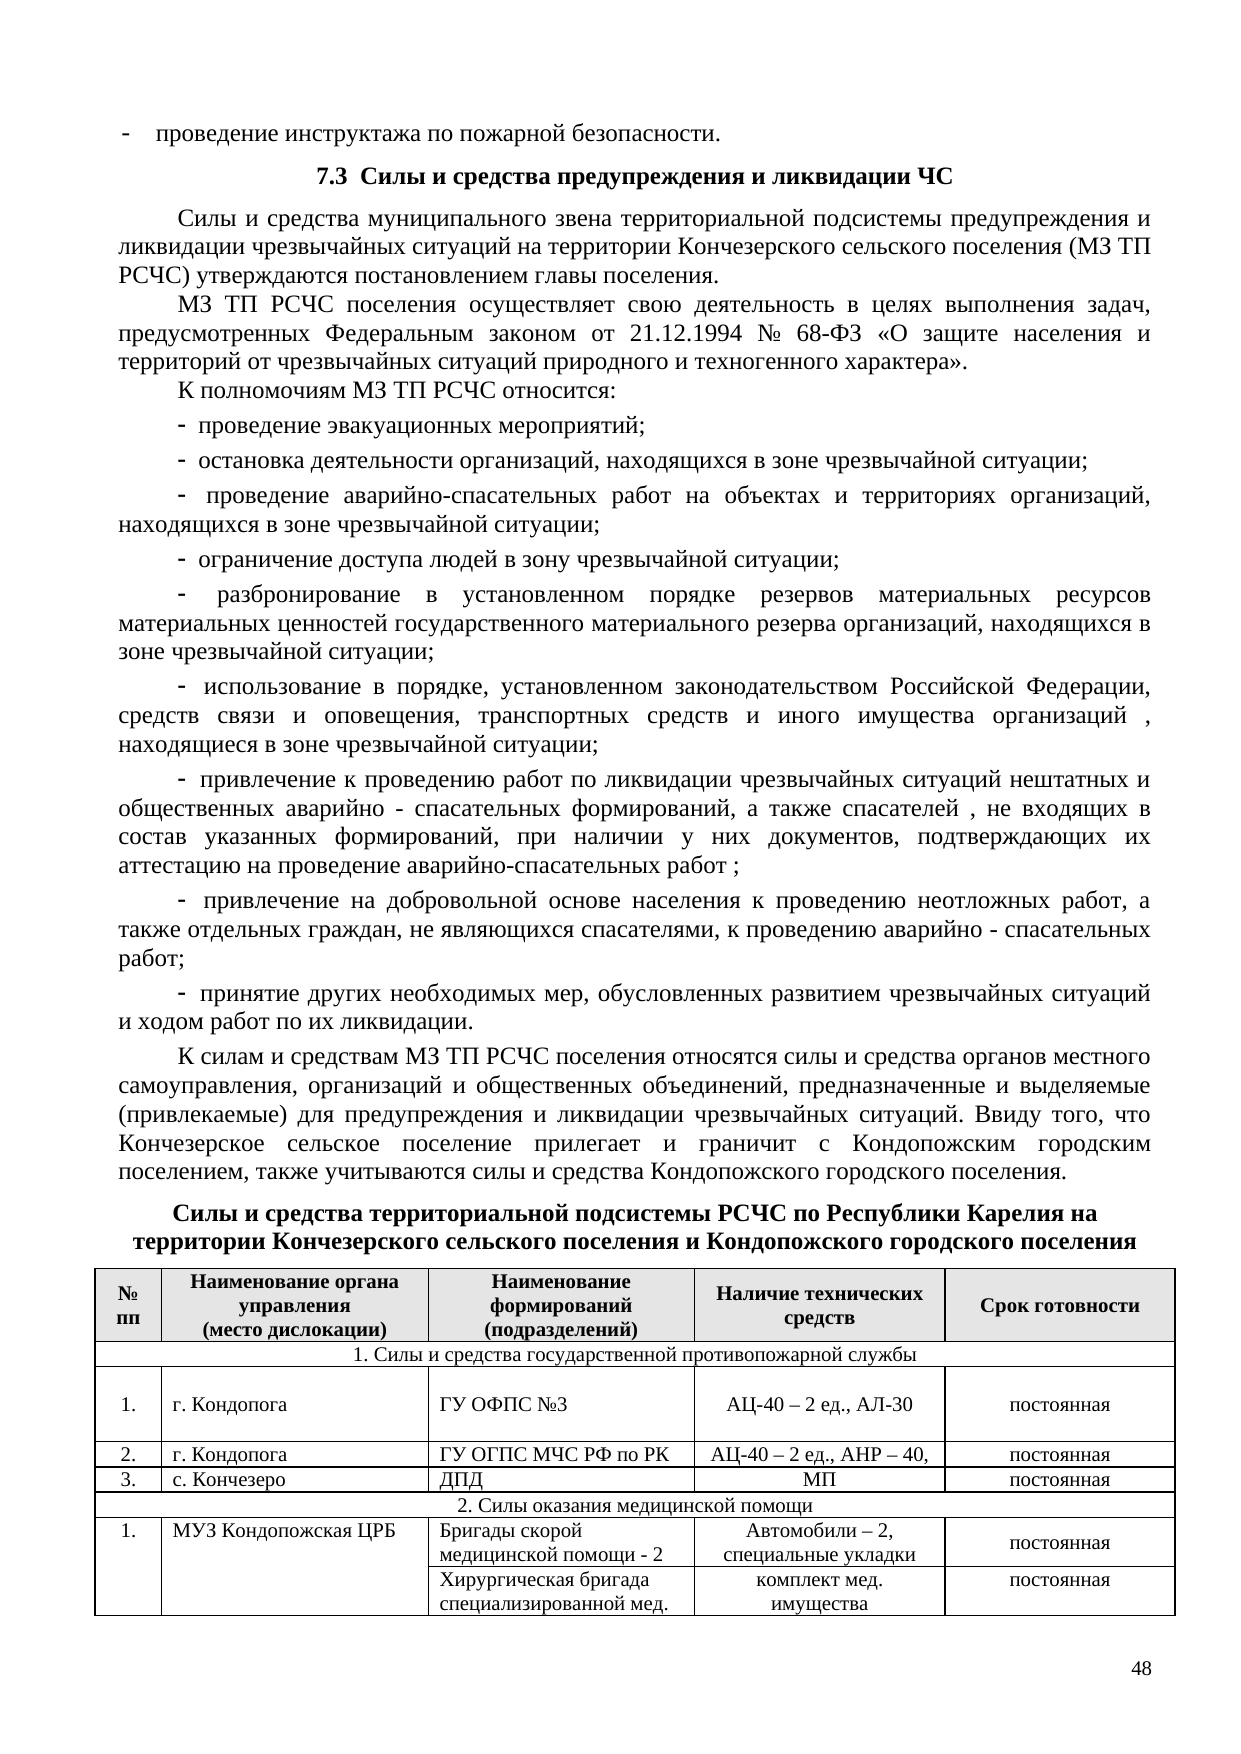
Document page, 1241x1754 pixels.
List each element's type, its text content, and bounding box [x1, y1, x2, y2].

table_cell 1. Силы и средства государственной противопожарной службы [96, 1342, 1174, 1366]
subtitle 7.3 Силы и средства предупреждения и ликвидации ЧС [118, 161, 1152, 190]
table_cell постоянная [946, 1468, 1174, 1491]
table_header Срок готовности [946, 1269, 1174, 1341]
table_cell АЦ-40 – 2 ед., АЛ-30 [695, 1367, 944, 1441]
table_cell г. Кондопога [162, 1367, 428, 1441]
list ограничение доступа людей в зону чрезвычайной ситуации; [118, 544, 1152, 573]
table_cell постоянная [946, 1367, 1174, 1441]
text Силы и средства муниципального звена территориальной подсистемы предупреждения и ликвидации чрезвычайных ситуаций на территории Кончезерского сельского поселения (МЗ ТП РСЧС) утверждаются постановлением главы поселения. [118, 203, 1152, 289]
table_cell постоянная [946, 1518, 1174, 1566]
table_cell МП [695, 1468, 944, 1491]
table_cell ГУ ОФПС №3 [429, 1367, 694, 1441]
list принятие других необходимых мер, обусловленных развитием чрезвычайных ситуаций и ходом работ по их ликвидации. [118, 978, 1152, 1035]
text К полномочиям МЗ ТП РСЧС относится: [118, 375, 1152, 404]
table_cell ДПД [429, 1468, 694, 1491]
table_cell комплект мед. имущества [695, 1567, 944, 1615]
table_cell 3. [96, 1468, 161, 1491]
list использование в порядке, установленном законодательством Российской Федерации, средств связи и оповещения, транспортных средств и иного имущества организаций , находящиеся в зоне чрезвычайной ситуации; [118, 671, 1152, 758]
table_header № пп [96, 1269, 161, 1341]
table_cell с. Кончезеро [162, 1468, 428, 1491]
text МЗ ТП РСЧС поселения осуществляет свою деятельность в целях выполнения задач, предусмотренных Федеральным законом от 21.12.1994 № 68-ФЗ «О защите населения и территорий от чрезвычайных ситуаций природного и техногенного характера». [118, 289, 1152, 375]
list разбронирование в установленном порядке резервов материальных ресурсов материальных ценностей государственного материального резерва организаций, находящихся в зоне чрезвычайной ситуации; [118, 579, 1152, 665]
table_cell МУЗ Кондопожская ЦРБ [162, 1518, 428, 1615]
table_cell г. Кондопога [162, 1442, 428, 1466]
table_header Наименование органа управления (место дислокации) [162, 1269, 428, 1341]
table_cell АЦ-40 – 2 ед., АНР – 40, [695, 1442, 944, 1466]
table_cell 2. Силы оказания медицинской помощи [96, 1493, 1174, 1517]
table_cell 1. [96, 1367, 161, 1441]
text Силы и средства территориальной подсистемы РСЧС по Республики Карелия на территории Кончезерского сельского поселения и Кондопожского городского поселения [118, 1198, 1152, 1255]
list привлечение к проведению работ по ликвидации чрезвычайных ситуаций нештатных и общественных аварийно - спасательных формирований, а также спасателей , не входящих в состав указанных формирований, при наличии у них документов, подтверждающих их аттестацию на проведение аварийно-спасательных работ ; [118, 764, 1152, 879]
table_header Наименование формирований (подразделений) [429, 1269, 694, 1341]
list остановка деятельности организаций, находящихся в зоне чрезвычайной ситуации; [118, 445, 1152, 474]
table_cell постоянная [946, 1567, 1174, 1615]
table_cell 1. [96, 1518, 161, 1615]
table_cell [429, 1567, 694, 1615]
text К силам и средствам МЗ ТП РСЧС поселения относятся силы и средства органов местного самоуправления, организаций и общественных объединений, предназначенные и выделяемые (привлекаемые) для предупреждения и ликвидации чрезвычайных ситуаций. Ввиду того, что Кончезерское сельское поселение прилегает и граничит с Кондопожским городским поселением, также учитываются силы и средства Кондопожского городского поселения. [118, 1041, 1152, 1185]
table_cell Автомобили – 2, специальные укладки [695, 1518, 944, 1566]
list привлечение на добровольной основе населения к проведению неотложных работ, а также отдельных граждан, не являющихся спасателями, к проведению аварийно - спасательных работ; [118, 885, 1152, 971]
list проведение инструктажа по пожарной безопасности. [118, 118, 1152, 149]
table_cell ГУ ОГПС МЧС РФ по РК [429, 1442, 694, 1466]
table_cell 2. [96, 1442, 161, 1466]
table_cell постоянная [946, 1442, 1174, 1466]
list проведение аварийно-спасательных работ на объектах и территориях организаций, находящихся в зоне чрезвычайной ситуации; [118, 480, 1152, 538]
table_header Наличие технических средств [695, 1269, 944, 1341]
list проведение эвакуационных мероприятий; [118, 410, 1152, 439]
table_cell Бригады скорой медицинской помощи - 2 [429, 1518, 694, 1566]
